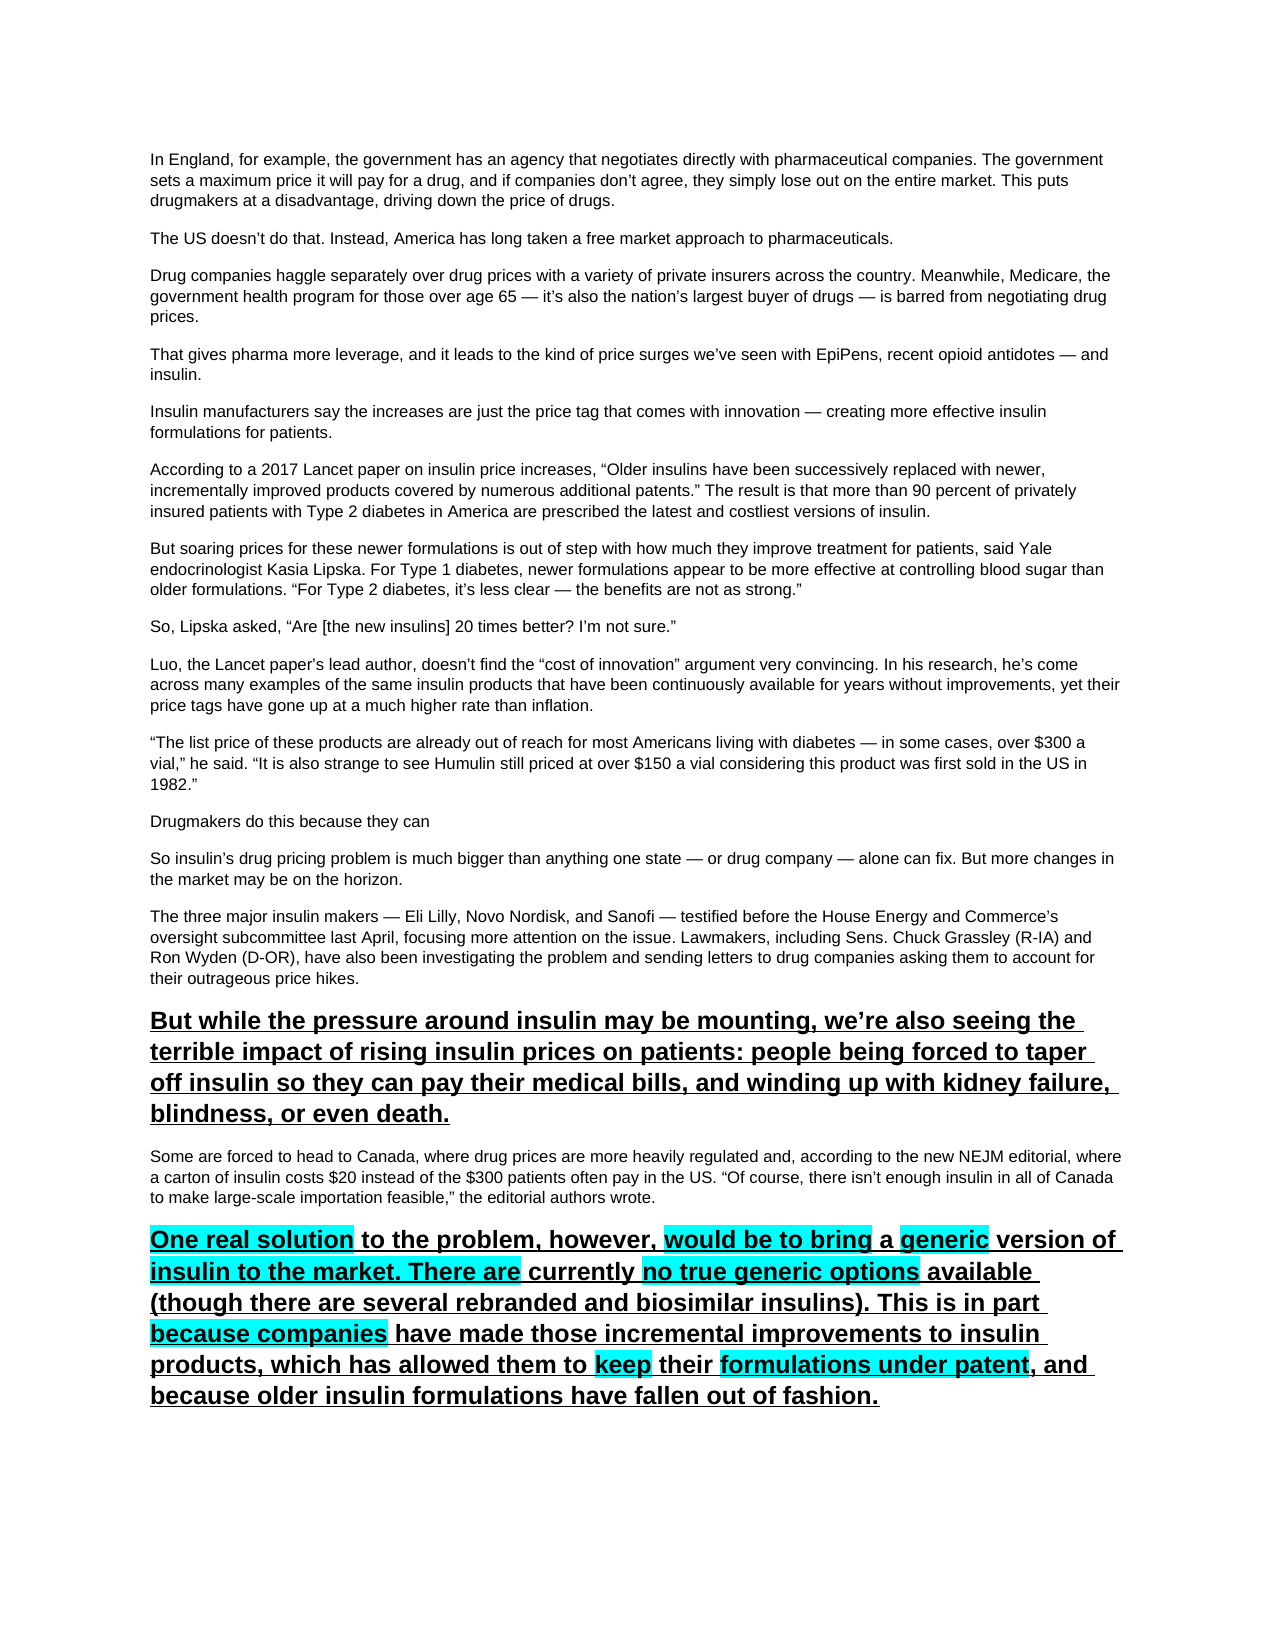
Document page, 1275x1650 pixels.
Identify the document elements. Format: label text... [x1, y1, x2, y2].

text Drug companies haggle separately over drug prices with a variety of private insurers across the country. Meanwhile, Medicare, the government health program for those over age 65 — it’s also the nation’s largest buyer of drugs — is barred from negotiating drug prices. [150, 266, 1125, 326]
text The three major insulin makers — Eli Lilly, Novo Nordisk, and Sanofi — testified before the House Energy and Commerce’s oversight subcommittee last April, focusing more attention on the issue. Lawmakers, including Sens. Chuck Grassley (R-IA) and Ron Wyden (D-OR), have also been investigating the problem and sending letters to drug companies asking them to account for their outrageous price hikes. [150, 907, 1125, 988]
text So, Lipska asked, “Are [the new insulins] 20 times better? I’m not sure.” [150, 617, 1125, 636]
text In England, for example, the government has an agency that negotiates directly with pharmaceutical companies. The government sets a maximum price it will pay for a drug, and if companies don’t agree, they simply lose out on the entire market. This puts drugmakers at a disadvantage, driving down the price of drugs. [150, 150, 1125, 210]
text “The list price of these products are already out of reach for most Americans living with diabetes — in some cases, over $300 a vial,” he said. “It is also strange to see Humulin still priced at over $150 a vial considering this product was first sold in the US in 1982.” [150, 733, 1125, 793]
text But while the pressure around insulin may be mounting, we’re also seeing the terrible impact of rising insulin prices on patients: people being forced to taper off insulin so they can pay their medical bills, and winding up with kidney failure, blindness, or even death. [150, 1006, 1125, 1128]
text So insulin’s drug pricing problem is much bigger than anything one state — or drug company — alone can fix. But more changes in the market may be on the horizon. [150, 849, 1125, 889]
text One real solution to the problem, however, would be to bring a generic version of insulin to the market. There are currently no true generic options available (though there are several rebranded and biosimilar insulins). This is in part because companies have made those incremental improvements to insulin products, which has allowed them to keep their formulations under patent, and because older insulin formulations have fallen out of fashion. [150, 1225, 1125, 1409]
text Insulin manufacturers say the increases are just the price tag that comes with innovation — creating more effective insulin formulations for patients. [150, 402, 1125, 442]
text Luo, the Lancet paper’s lead author, doesn’t find the “cost of innovation” argument very convincing. In his research, he’s come across many examples of the same insulin products that have been continuously available for years without improvements, yet their price tags have gone up at a much higher rate than inflation. [150, 654, 1125, 715]
text That gives pharma more leverage, and it leads to the kind of price surges we’ve seen with EpiPens, recent opioid antidotes — and insulin. [150, 344, 1125, 384]
text But soaring prices for these newer formulations is out of step with how much they improve treatment for patients, said Yale endocrinologist Kasia Lipska. For Type 1 diabetes, newer formulations appear to be more effective at controlling blood sugar than older formulations. “For Type 2 diabetes, it’s less clear — the benefits are not as strong.” [150, 539, 1125, 599]
text According to a 2017 Lancet paper on insulin price increases, “Older insulins have been successively replaced with newer, incrementally improved products covered by numerous additional patents.” The result is that more than 90 percent of privately insured patients with Type 2 diabetes in America are prescribed the latest and costliest versions of insulin. [150, 460, 1125, 521]
text Some are forced to head to Canada, where drug prices are more heavily regulated and, according to the new NEJM editorial, where a carton of insulin costs $20 instead of the $300 patients often pay in the US. “Of course, there isn’t enough insulin in all of Canada to make large-scale importation feasible,” the editorial authors wrote. [150, 1147, 1125, 1207]
text The US doesn’t do that. Instead, America has long taken a free market approach to pharmaceuticals. [150, 228, 1125, 248]
text Drugmakers do this because they can [150, 812, 1125, 831]
